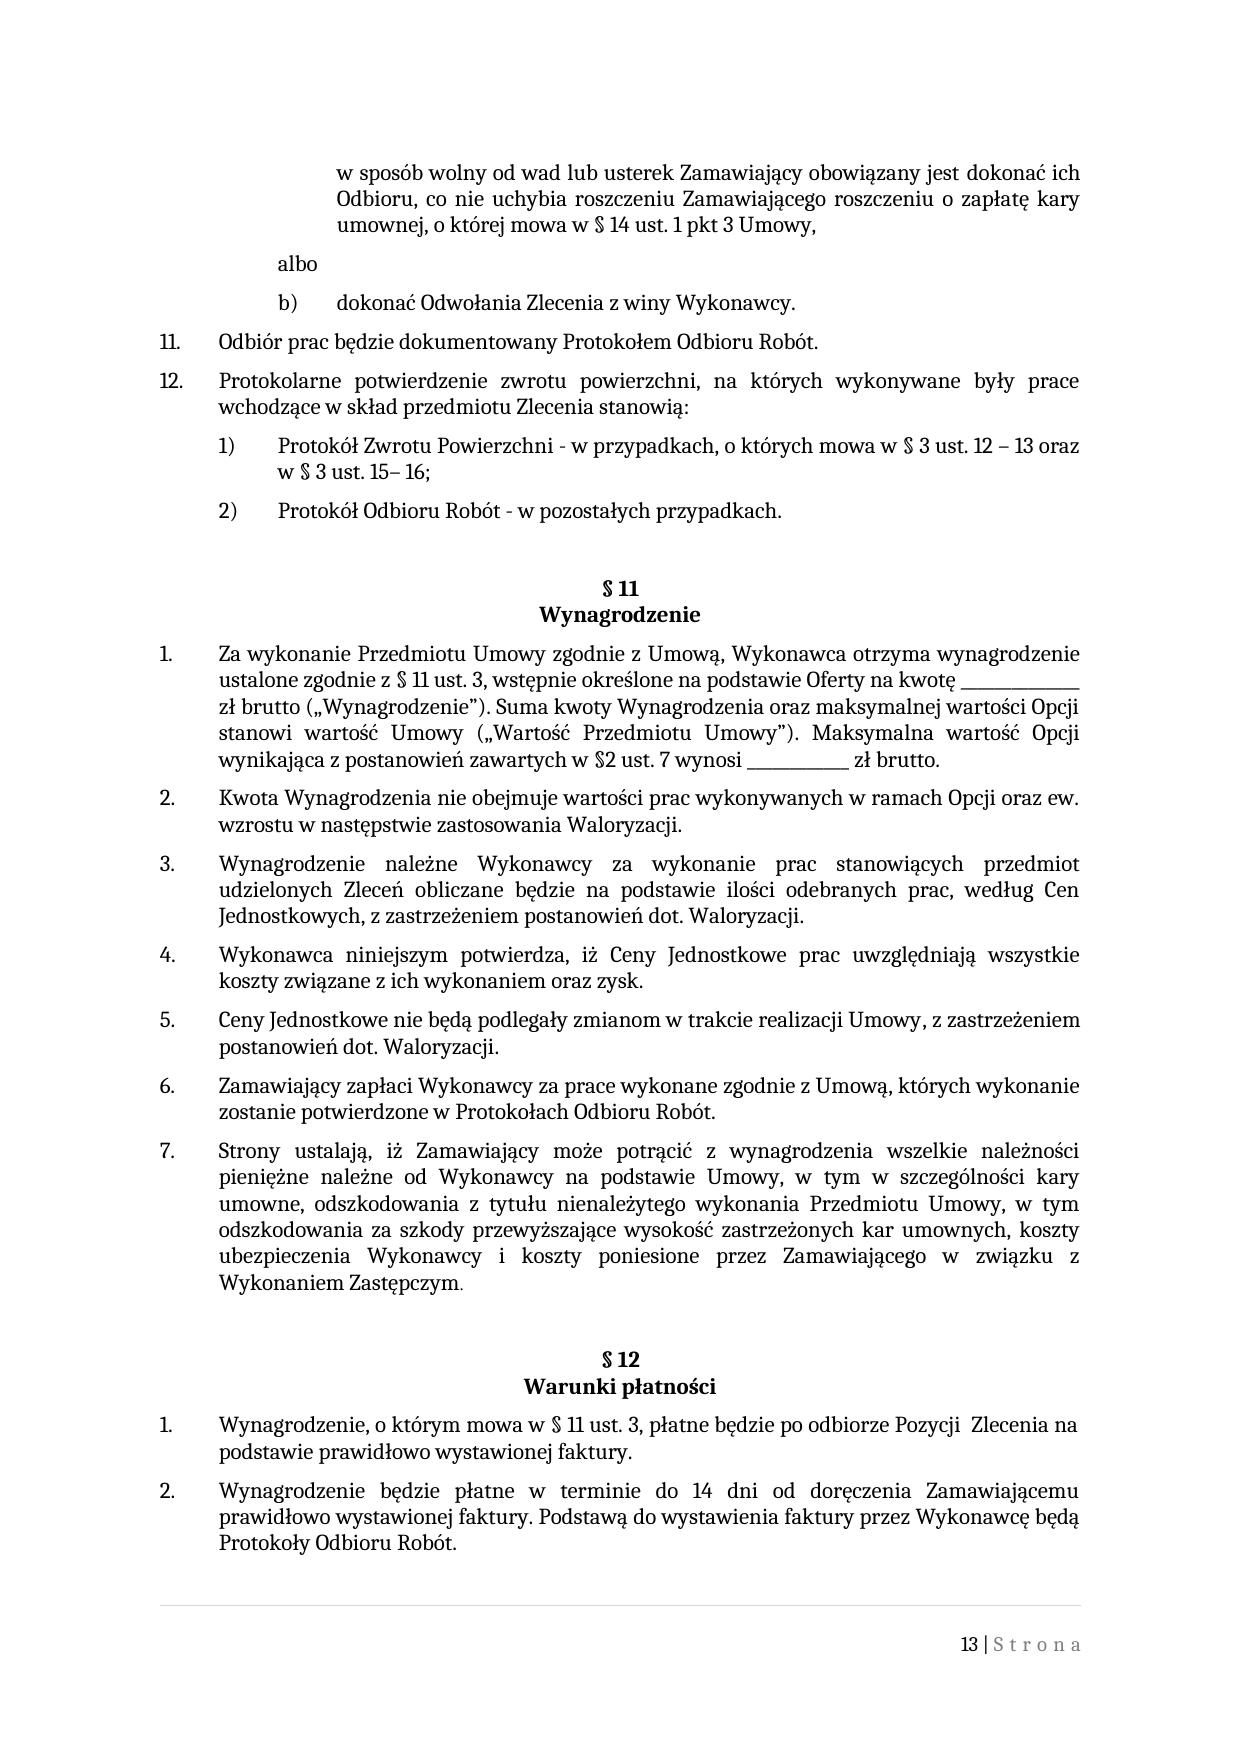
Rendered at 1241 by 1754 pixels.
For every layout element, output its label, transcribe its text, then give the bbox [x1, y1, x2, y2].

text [278, 159, 1081, 238]
list Za wykonanie Przedmiotu Umowy zgodnie z Umową, Wykonawca otrzyma wynagrodzenie ustalone zgodnie z § 11 ust. 3, wstępnie określone na podstawie Oferty na kwotę ______________ zł brutto („Wynagrodzenie”). Suma kwoty Wynagrodzenia oraz maksymalnej wartości Opcji stanowi wartość Umowy („Wartość Przedmiotu Umowy”). Maksymalna wartość Opcji wynikająca z postanowień zawartych w §2 ust. 7 wynosi ____________ zł brutto. [159, 641, 1081, 773]
text § 11 Wynagrodzenie [159, 576, 1081, 628]
text albo [278, 251, 1081, 277]
list Strony ustalają, iż Zamawiający może potrącić z wynagrodzenia wszelkie należności pieniężne należne od Wykonawcy na podstawie Umowy, w tym w szczególności kary umowne, odszkodowania z tytułu nienależytego wykonania Przedmiotu Umowy, w tym odszkodowania za szkody przewyższające wysokość zastrzeżonych kar umownych, koszty ubezpieczenia Wykonawcy i koszty poniesione przez Zamawiającego w związku z Wykonaniem Zastępczym. [159, 1138, 1081, 1296]
list Wynagrodzenie należne Wykonawcy za wykonanie prac stanowiących przedmiot udzielonych Zleceń obliczane będzie na podstawie ilości odebranych prac, według Cen Jednostkowych, z zastrzeżeniem postanowień dot. Waloryzacji. [159, 850, 1081, 929]
list Protokolarne potwierdzenie zwrotu powierzchni, na których wykonywane były prace wchodzące w skład przedmiotu Zlecenia stanowią: [159, 368, 1081, 420]
text 1) Protokół Zwrotu Powierzchni - w przypadkach, o których mowa w § 3 ust. 12 – 13 oraz w § 3 ust. 15– 16; [218, 433, 1081, 486]
list Kwota Wynagrodzenia nie obejmuje wartości prac wykonywanych w ramach Opcji oraz ew. wzrostu w następstwie zastosowania Waloryzacji. [159, 785, 1081, 838]
list Zamawiający zapłaci Wykonawcy za prace wykonane zgodnie z Umową, których wykonanie zostanie potwierdzone w Protokołach Odbioru Robót. [159, 1072, 1081, 1125]
list Wynagrodzenie, o którym mowa w § 11 ust. 3, płatne będzie po odbiorze Pozycji Zlecenia na podstawie prawidłowo wystawionej faktury. [159, 1412, 1081, 1465]
text b) dokonać Odwołania Zlecenia z winy Wykonawcy. [278, 290, 1081, 316]
list Odbiór prac będzie dokumentowany Protokołem Odbioru Robót. [159, 329, 1081, 355]
list Wykonawca niniejszym potwierdza, iż Ceny Jednostkowe prac uwzględniają wszystkie koszty związane z ich wykonaniem oraz zysk. [159, 942, 1081, 995]
text § 12 Warunki płatności [159, 1347, 1081, 1400]
text 2) Protokół Odbioru Robót - w pozostałych przypadkach. [218, 498, 1081, 524]
list Wynagrodzenie będzie płatne w terminie do 14 dni od doręczenia Zamawiającemu prawidłowo wystawionej faktury. Podstawą do wystawienia faktury przez Wykonawcę będą Protokoły Odbioru Robót. [159, 1477, 1081, 1557]
list Ceny Jednostkowe nie będą podlegały zmianom w trakcie realizacji Umowy, z zastrzeżeniem postanowień dot. Waloryzacji. [159, 1007, 1081, 1060]
